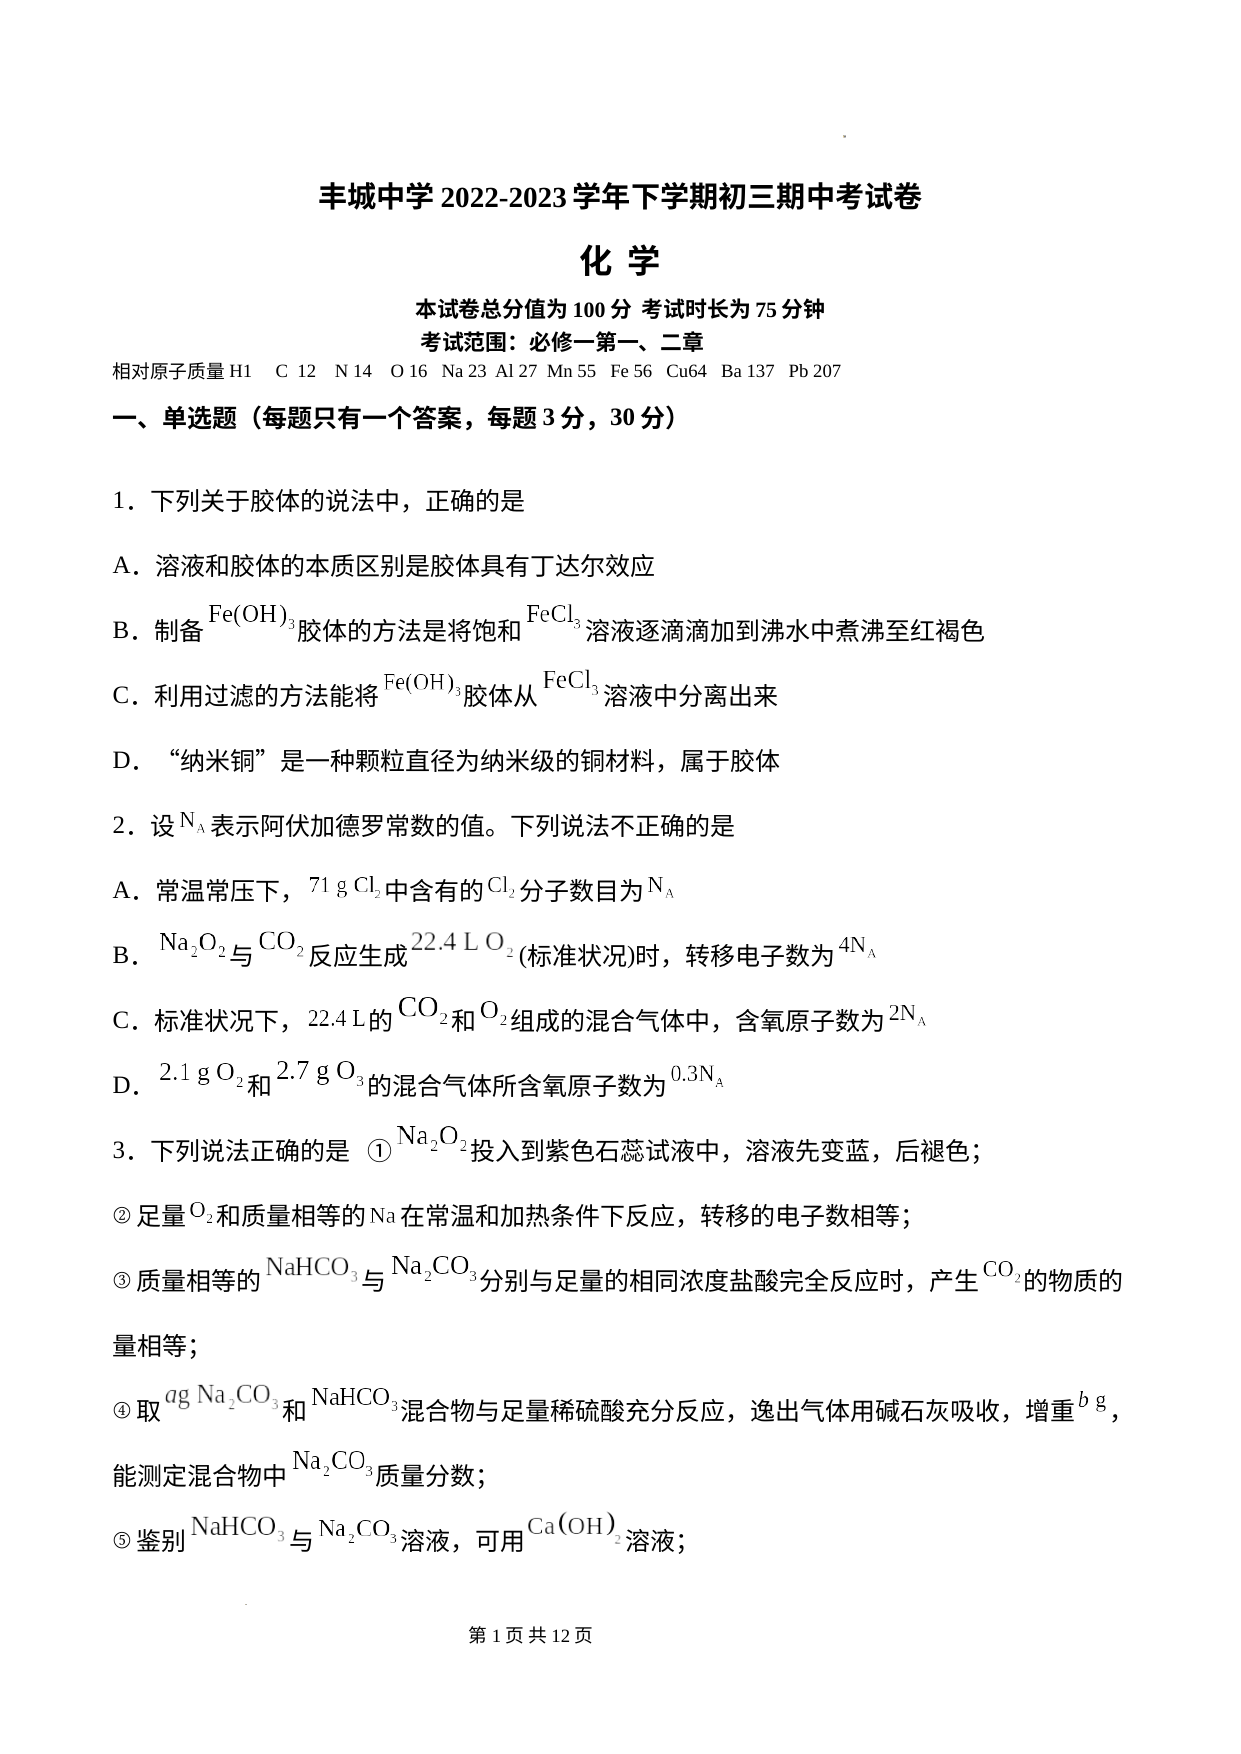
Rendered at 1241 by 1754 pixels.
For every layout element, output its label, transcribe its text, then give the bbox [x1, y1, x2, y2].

text C．标准状况下，的和组成的混合气体中，含氧原子数为 [112, 987, 1128, 1052]
list 单选题（每题只有一个答案，每题3分，30分） [112, 384, 1128, 449]
text 1．下列关于胶体的说法中，正确的是 [112, 467, 1128, 532]
text B．与反应生成(标准状况)时，转移电子数为 [112, 922, 1128, 987]
text ②足量和质量相等的在常温和加热条件下反应，转移的电子数相等； [112, 1182, 1128, 1247]
text A．溶液和胶体的本质区别是胶体具有丁达尔效应 [112, 532, 1128, 597]
text 化 学 [112, 227, 1128, 292]
text 丰城中学2022-2023学年下学期初三期中考试卷 [112, 162, 1128, 227]
text 3．下列说法正确的是 ①投入到紫色石蕊试液中，溶液先变蓝，后褪色； [112, 1117, 1128, 1182]
text 考试范围：必修一第一、二章 [112, 324, 1128, 357]
text ④取和混合物与足量稀硫酸充分反应，逸出气体用碱石灰吸收，增重，能测定混合物中质量分数； [112, 1377, 1128, 1507]
text B．制备胶体的方法是将饱和溶液逐滴滴加到沸水中煮沸至红褐色 [112, 597, 1128, 662]
text ⑤鉴别与溶液，可用溶液； [112, 1507, 1128, 1572]
text ③质量相等的与分别与足量的相同浓度盐酸完全反应时，产生的物质的量相等； [112, 1247, 1128, 1377]
text D．“纳米铜”是一种颗粒直径为纳米级的铜材料，属于胶体 [112, 727, 1128, 792]
text C．利用过滤的方法能将胶体从溶液中分离出来 [112, 662, 1128, 727]
text 相对原子质量 H1 C 12 N 14 O 16 Na 23 Al 27 Mn 55 Fe 56 Cu64 Ba 137 Pb 207 [112, 357, 1128, 384]
text 2．设表示阿伏加德罗常数的值。下列说法不正确的是 [112, 792, 1128, 857]
text 本试卷总分值为100分 考试时长为75分钟 [112, 292, 1128, 324]
text D．和的混合气体所含氧原子数为 [112, 1052, 1128, 1117]
text A．常温常压下，中含有的分子数目为 [112, 857, 1128, 922]
